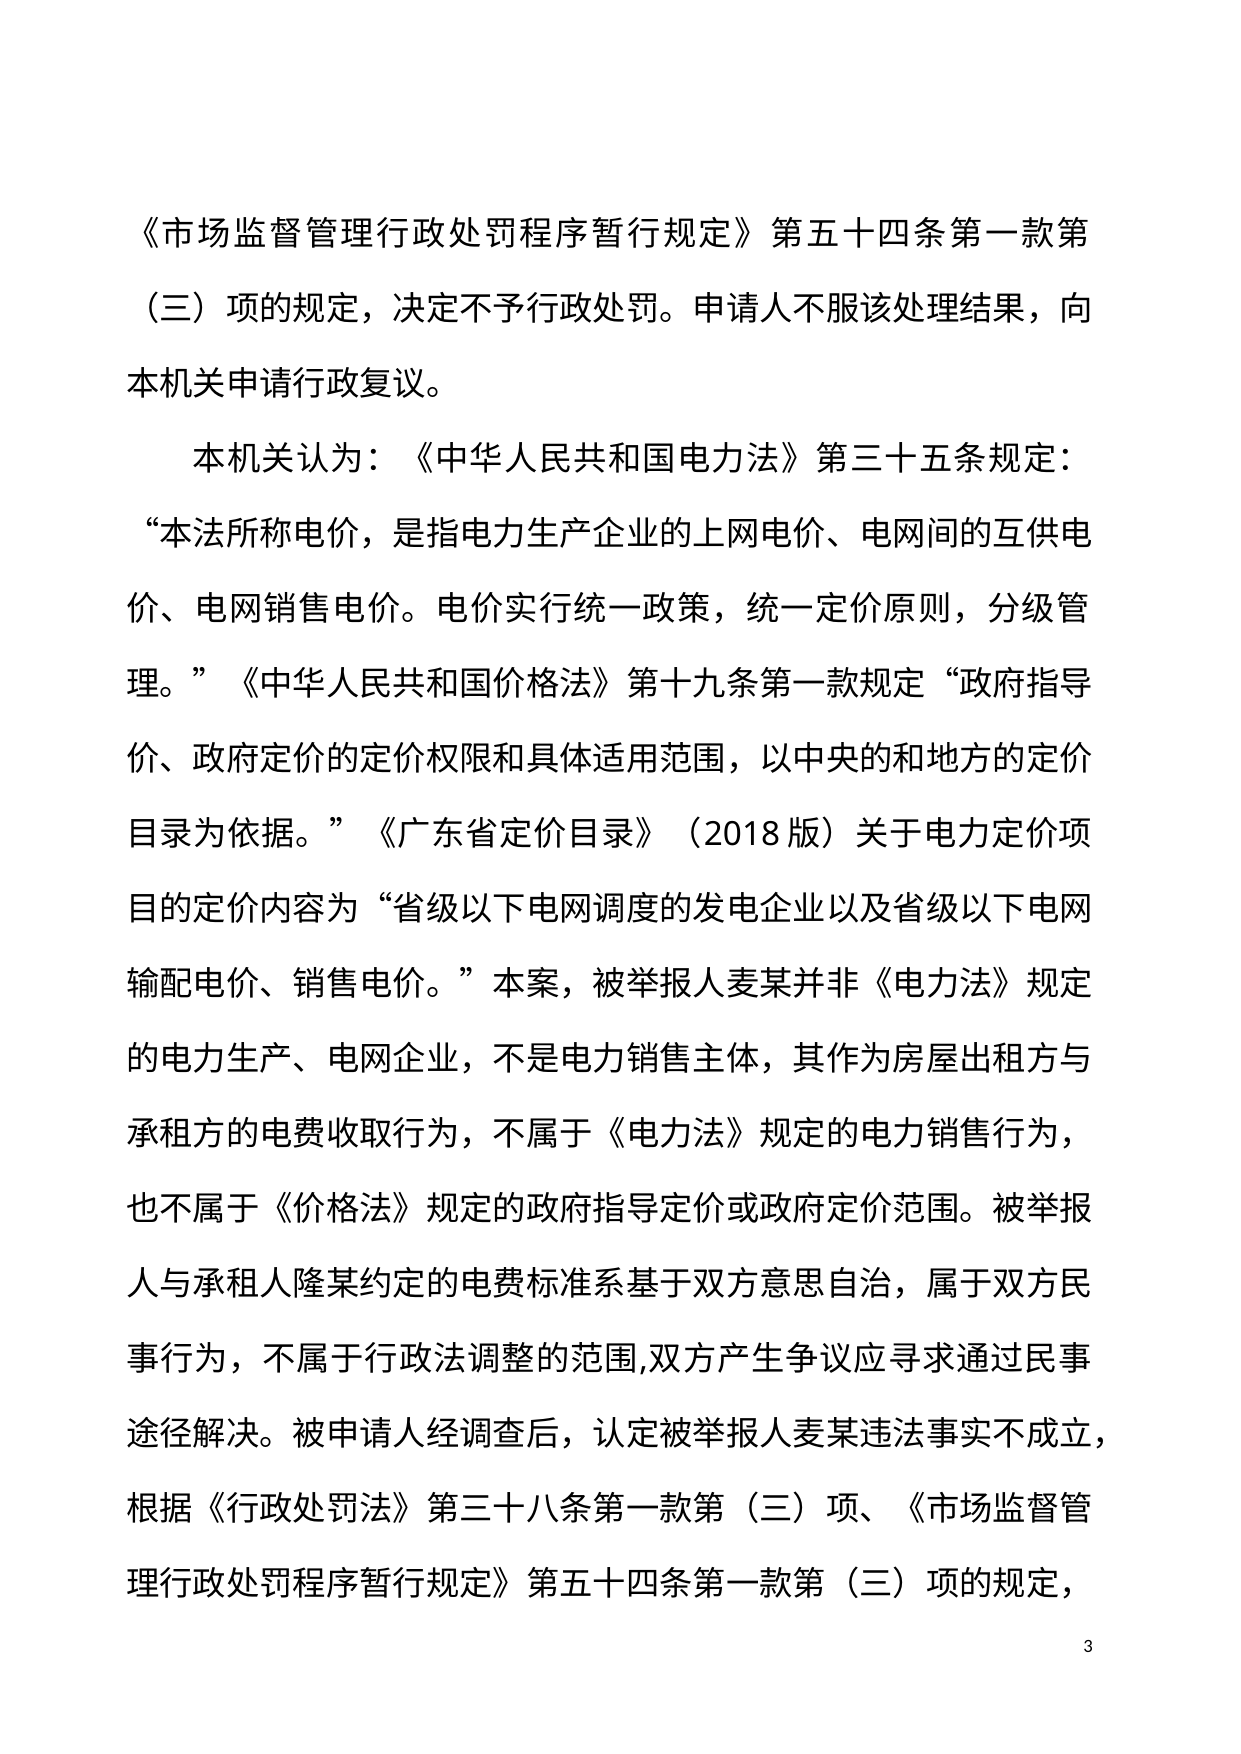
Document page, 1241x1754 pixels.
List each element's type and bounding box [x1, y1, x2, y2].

text [126, 418, 1092, 1618]
text [126, 193, 1092, 418]
